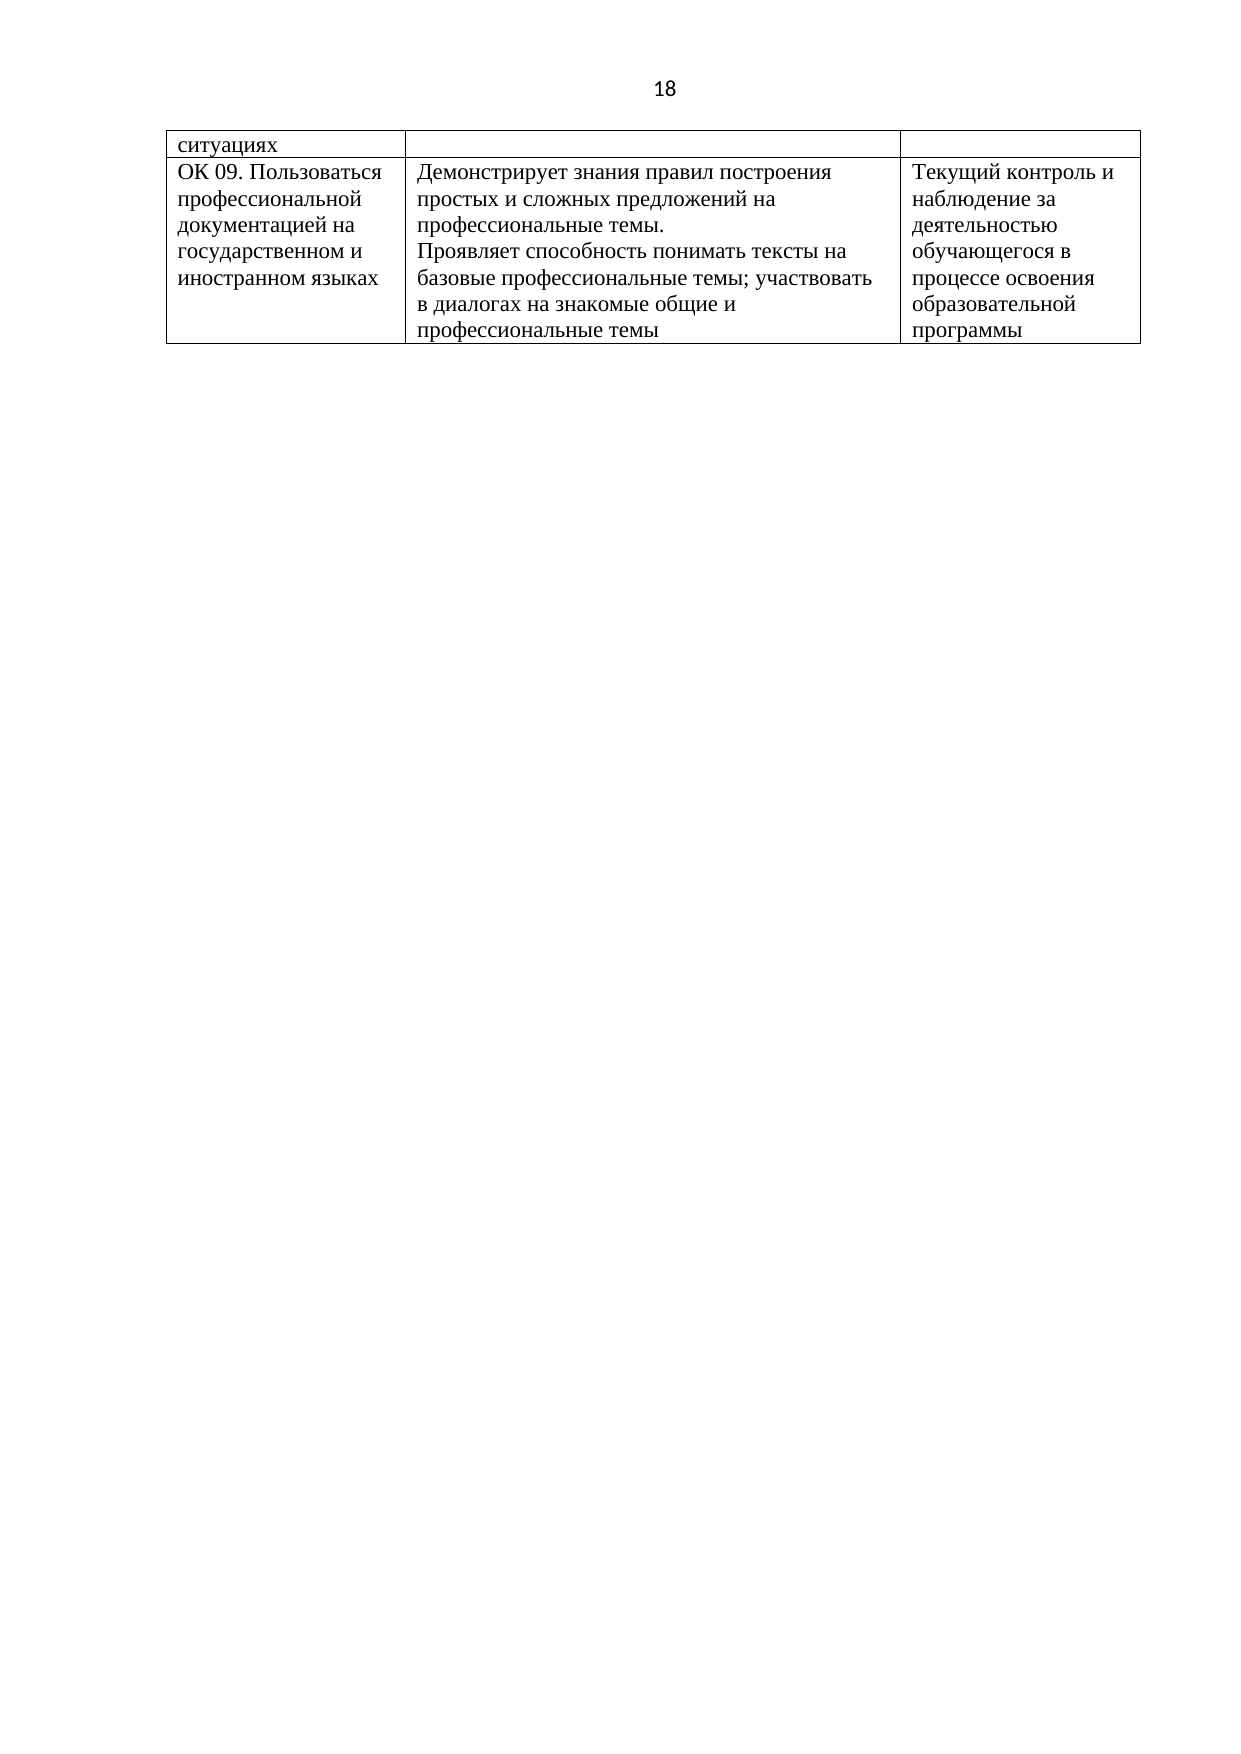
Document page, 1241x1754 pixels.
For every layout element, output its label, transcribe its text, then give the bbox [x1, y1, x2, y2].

table_cell Текущий контроль и наблюдение за деятельностью обучающегося в процессе освоения образовательной программы [901, 158, 1140, 343]
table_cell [406, 131, 900, 157]
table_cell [901, 131, 1140, 157]
table_cell Демонстрирует знания правил построения простых и сложных предложений на профессиональные темы. Проявляет способность понимать тексты на базовые профессиональные темы; участвовать в диалогах на знакомые общие и профессиональные темы [406, 158, 900, 343]
table_cell ОК 09. Пользоваться профессиональной документацией на государственном и иностранном языках [167, 158, 405, 343]
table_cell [167, 131, 405, 157]
